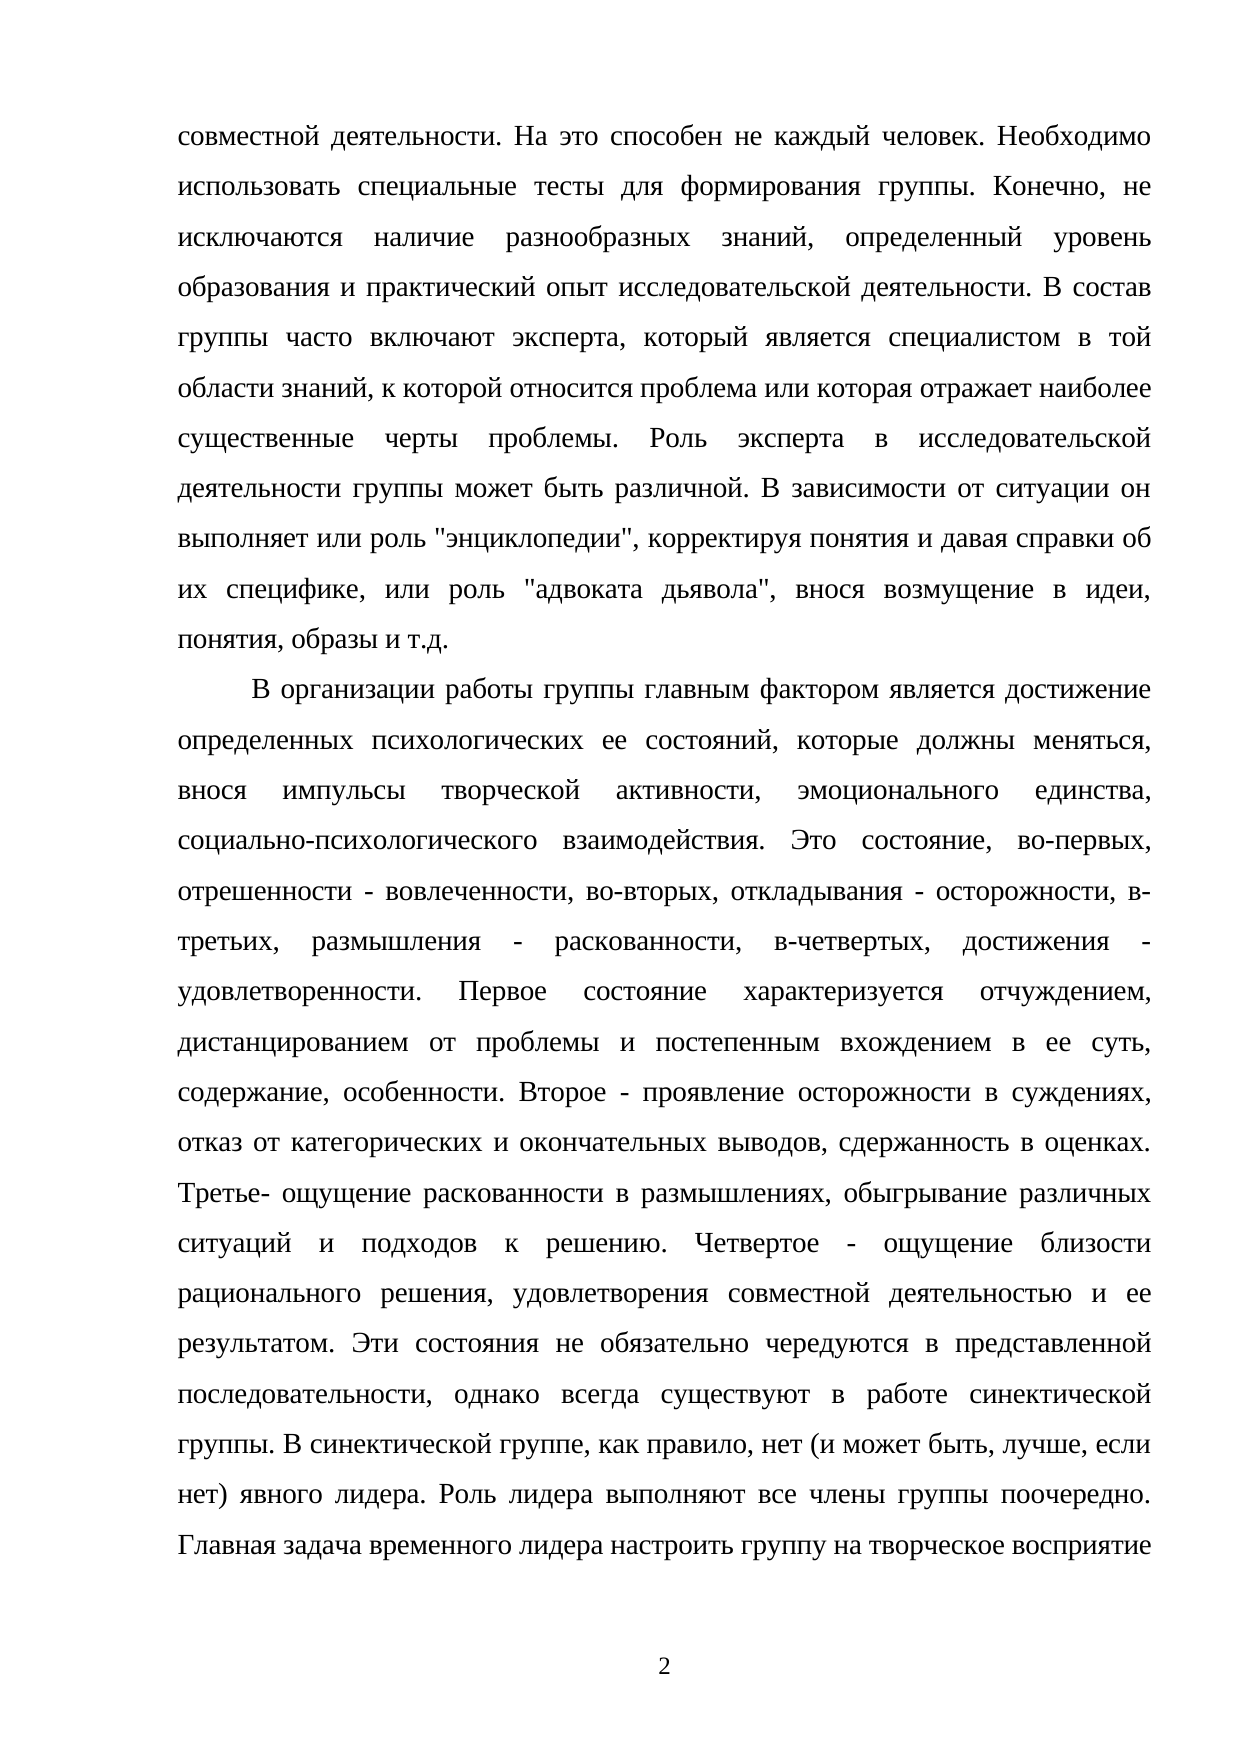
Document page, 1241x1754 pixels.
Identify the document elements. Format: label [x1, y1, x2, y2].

text [177, 118, 1152, 655]
text [177, 672, 1152, 1560]
